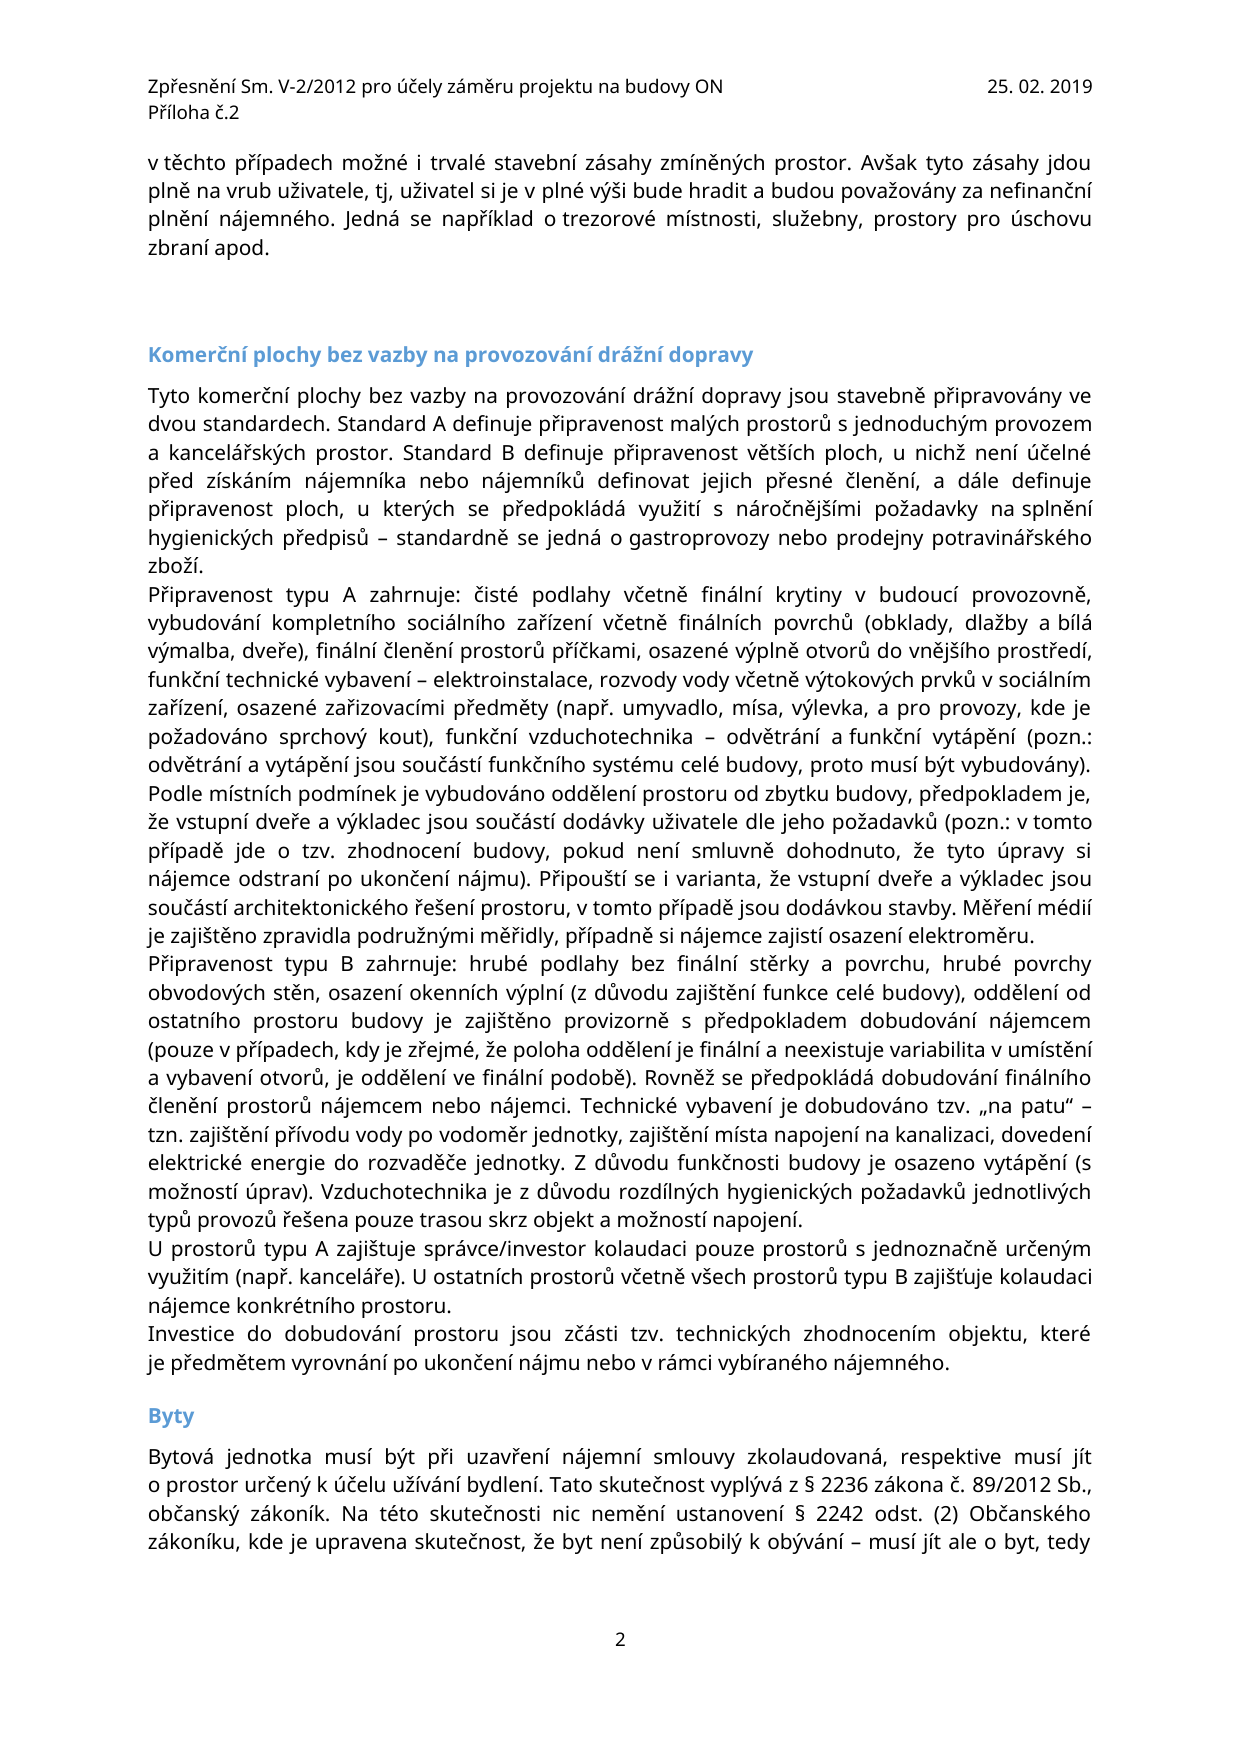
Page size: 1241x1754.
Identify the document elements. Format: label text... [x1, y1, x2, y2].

text Připravenost typu A zahrnuje: čisté podlahy včetně finální krytiny v budoucí provozovně, vybudování kompletního sociálního zařízení včetně finálních povrchů (obklady, dlažby a bílá výmalba, dveře), finální členění prostorů příčkami, osazené výplně otvorů do vnějšího prostředí, funkční technické vybavení – elektroinstalace, rozvody vody včetně výtokových prvků v sociálním zařízení, osazené zařizovacími předměty (např. umyvadlo, mísa, výlevka, a pro provozy, kde je požadováno sprchový kout), funkční vzduchotechnika – odvětrání a funkční vytápění (pozn.: odvětrání a vytápění jsou součástí funkčního systému celé budovy, proto musí být vybudovány). Podle místních podmínek je vybudováno oddělení prostoru od zbytku budovy, předpokladem je, že vstupní dveře a výkladec jsou součástí dodávky uživatele dle jeho požadavků (pozn.: v tomto případě jde o tzv. zhodnocení budovy, pokud není smluvně dohodnuto, že tyto úpravy si nájemce odstraní po ukončení nájmu). Připouští se i varianta, že vstupní dveře a výkladec jsou součástí architektonického řešení prostoru, v tomto případě jsou dodávkou stavby. Měření médií je zajištěno zpravidla podružnými měřidly, případně si nájemce zajistí osazení elektroměru. [148, 580, 1093, 949]
text Tyto komerční plochy bez vazby na provozování drážní dopravy jsou stavebně připravovány ve dvou standardech. Standard A definuje připravenost malých prostorů s jednoduchým provozem a kancelářských prostor. Standard B definuje připravenost větších ploch, u nichž není účelné před získáním nájemníka nebo nájemníků definovat jejich přesné členění, a dále definuje připravenost ploch, u kterých se předpokládá využití s náročnějšími požadavky na splnění hygienických předpisů – standardně se jedná o gastroprovozy nebo prodejny potravinářského zboží. [148, 381, 1093, 580]
text Investice do dobudování prostoru jsou zčásti tzv. technických zhodnocením objektu, které je předmětem vyrovnání po ukončení nájmu nebo v rámci vybíraného nájemného. [148, 1319, 1093, 1376]
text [148, 1442, 1093, 1556]
text Připravenost typu B zahrnuje: hrubé podlahy bez finální stěrky a povrchu, hrubé povrchy obvodových stěn, osazení okenních výplní (z důvodu zajištění funkce celé budovy), oddělení od ostatního prostoru budovy je zajištěno provizorně s předpokladem dobudování nájemcem (pouze v případech, kdy je zřejmé, že poloha oddělení je finální a neexistuje variabilita v umístění a vybavení otvorů, je oddělení ve finální podobě). Rovněž se předpokládá dobudování finálního členění prostorů nájemcem nebo nájemci. Technické vybavení je dobudováno tzv. „na patu“ – tzn. zajištění přívodu vody po vodoměr jednotky, zajištění místa napojení na kanalizaci, dovedení elektrické energie do rozvaděče jednotky. Z důvodu funkčnosti budovy je osazeno vytápění (s možností úprav). Vzduchotechnika je z důvodu rozdílných hygienických požadavků jednotlivých typů provozů řešena pouze trasou skrz objekt a možností napojení. [148, 949, 1093, 1234]
subtitle Byty [148, 1401, 1093, 1429]
text U prostorů typu A zajištuje správce/investor kolaudaci pouze prostorů s jednoznačně určeným využitím (např. kanceláře). U ostatních prostorů včetně všech prostorů typu B zajišťuje kolaudaci nájemce konkrétního prostoru. [148, 1234, 1093, 1319]
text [148, 148, 1093, 261]
subtitle Komerční plochy bez vazby na provozování drážní dopravy [148, 340, 1093, 368]
